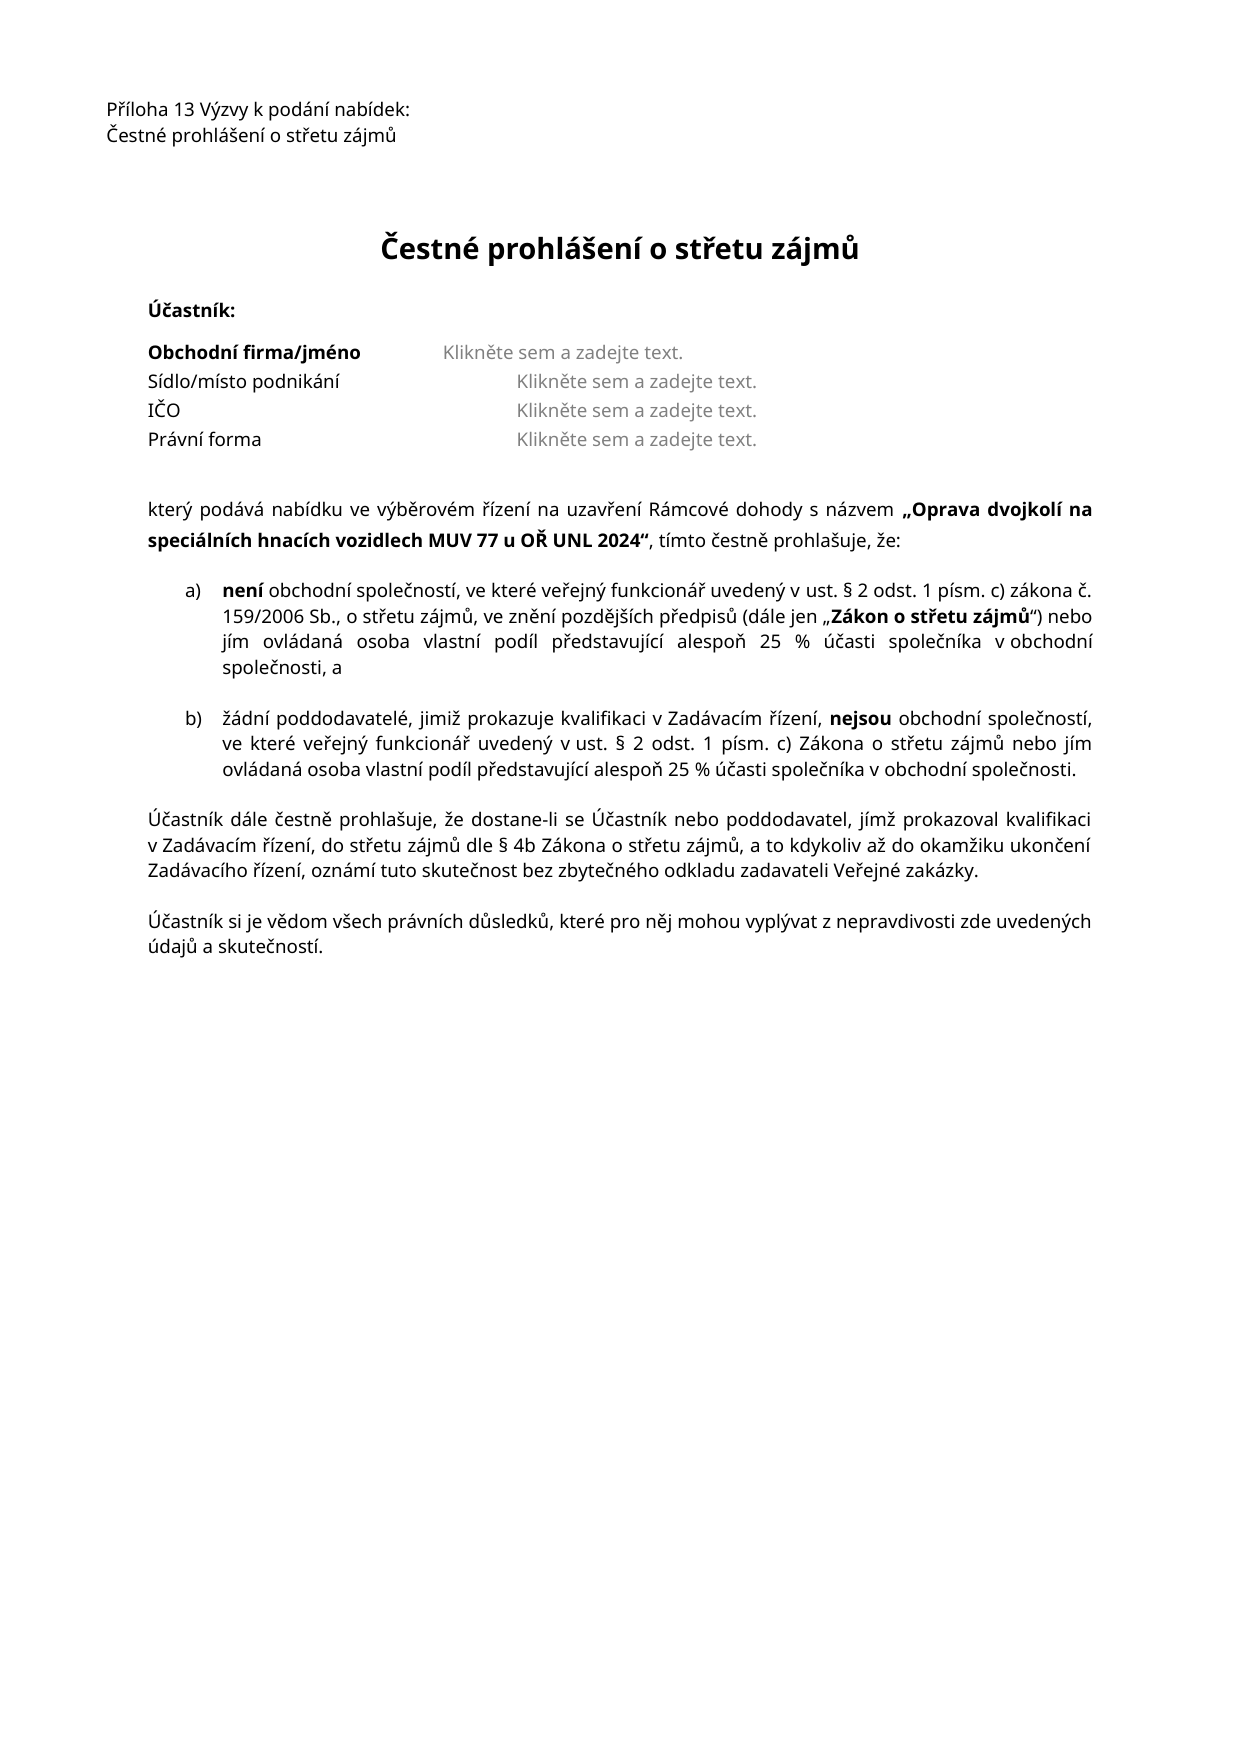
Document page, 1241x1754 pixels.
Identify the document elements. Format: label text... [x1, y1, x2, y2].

text IČO [148, 394, 1093, 423]
text který podává nabídku ve výběrovém řízení na uzavření Rámcové dohody s názvem „Oprava dvojkolí na speciálních hnacích vozidlech MUV 77 u OŘ UNL 2024“, tímto čestně prohlašuje, že: [148, 490, 1093, 553]
title Čestné prohlášení o střetu zájmů [148, 228, 1093, 268]
text Obchodní firma/jméno [148, 336, 1093, 365]
list není obchodní společností, ve které veřejný funkcionář uvedený v ust. § 2 odst. 1 písm. c) zákona č. 159/2006 Sb., o střetu zájmů, ve znění pozdějších předpisů (dále jen „Zákon o střetu zájmů“) nebo jím ovládaná osoba vlastní podíl představující alespoň 25 % účasti společníka v obchodní společnosti, a [185, 578, 1093, 680]
text Sídlo/místo podnikání [148, 365, 1093, 394]
text Účastník dále čestně prohlašuje, že dostane-li se Účastník nebo poddodavatel, jímž prokazoval kvalifikaci v Zadávacím řízení, do střetu zájmů dle § 4b Zákona o střetu zájmů, a to kdykoliv až do okamžiku ukončení Zadávacího řízení, oznámí tuto skutečnost bez zbytečného odkladu zadavateli Veřejné zakázky. [148, 806, 1093, 883]
text Právní forma [148, 423, 1093, 452]
list žádní poddodavatelé, jimiž prokazuje kvalifikaci v Zadávacím řízení, nejsou obchodní společností, ve které veřejný funkcionář uvedený v ust. § 2 odst. 1 písm. c) Zákona o střetu zájmů nebo jím ovládaná osoba vlastní podíl představující alespoň 25 % účasti společníka v obchodní společnosti. [185, 705, 1093, 781]
text Účastník: [148, 293, 1093, 324]
text Účastník si je vědom všech právních důsledků, které pro něj mohou vyplývat z nepravdivosti zde uvedených údajů a skutečností. [148, 908, 1093, 959]
